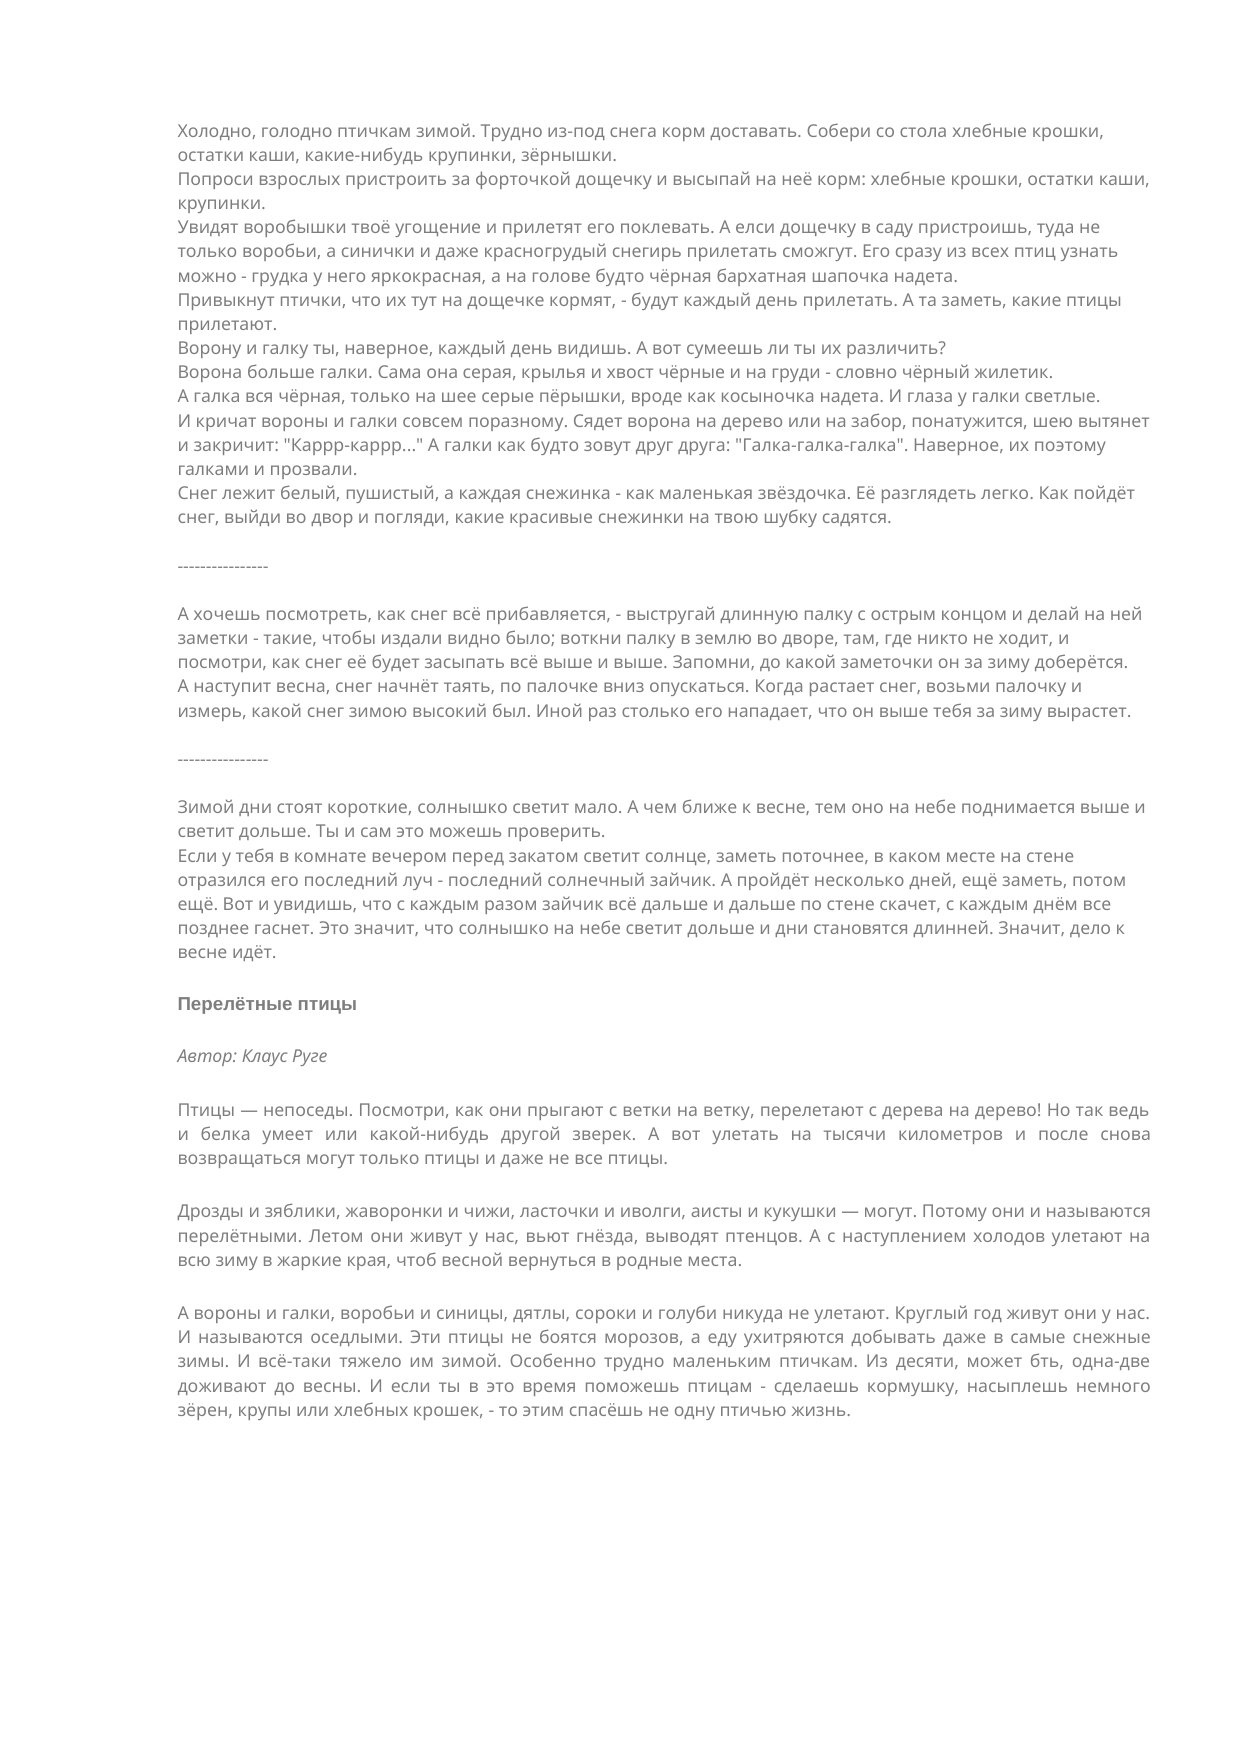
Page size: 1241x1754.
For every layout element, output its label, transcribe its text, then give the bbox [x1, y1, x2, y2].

text Перелётные птицы [177, 993, 1152, 1015]
text Холодно, голодно птичкам зимой. Трудно из-под снега корм доставать. Собери со стола хлебные крошки, остатки каши, какие-нибудь крупинки, зёрнышки. Попроси взрослых пристроить за форточкой дощечку и высыпай на неё корм: хлебные крошки, остатки каши, крупинки. Увидят воробышки твоё угощение и прилетят его поклевать. А елси дощечку в саду пристроишь, туда не только воробьи, а синички и даже красногрудый снегирь прилетать сможгут. Его сразу из всех птиц узнать можно - грудка у него яркокрасная, а на голове будто чёрная бархатная шапочка надета. Привыкнут птички, что их тут на дощечке кормят, - будут каждый день прилетать. А та заметь, какие птицы прилетают. Ворону и галку ты, наверное, каждый день видишь. А вот сумеешь ли ты их различить? Ворона больше галки. Сама она серая, крылья и хвост чёрные и на груди - словно чёрный жилетик. А галка вся чёрная, только на шее серые пёрышки, вроде как косыночка надета. И глаза у галки светлые. И кричат вороны и галки совсем поразному. Сядет ворона на дерево или на забор, понатужится, шею вытянет и закричит: "Каррр-каррр..." А галки как будто зовут друг друга: "Галка-галка-галка". Наверное, их поэтому галками и прозвали. Снег лежит белый, пушистый, а каждая снежинка - как маленькая звёздочка. Её разглядеть легко. Как пойдёт снег, выйди во двор и погляди, какие красивые снежинки на твою шубку садятся. ---------------- А хочешь посмотреть, как снег всё прибавляется, - выстругай длинную палку с острым концом и делай на ней заметки - такие, чтобы издали видно было; воткни палку в землю во дворе, там, где никто не ходит, и посмотри, как снег её будет засыпать всё выше и выше. Запомни, до какой заметочки он за зиму доберётся. А наступит весна, снег начнёт таять, по палочке вниз опускаться. Когда растает снег, возьми палочку и измерь, какой снег зимою высокий был. Иной раз столько его нападает, что он выше тебя за зиму вырастет. ---------------- Зимой дни стоят короткие, солнышко светит мало. А чем ближе к весне, тем оно на небе поднимается выше и светит дольше. Ты и сам это можешь проверить. Если у тебя в комнате вечером перед закатом светит солнце, заметь поточнее, в каком месте на стене отразился его последний луч - последний солнечный зайчик. А пройдёт несколько дней, ещё заметь, потом ещё. Вот и увидишь, что с каждым разом зайчик всё дальше и дальше по стене скачет, с каждым днём все позднее гаснет. Это значит, что солнышко на небе светит дольше и дни становятся длинней. Значит, дело к весне идёт. [177, 118, 1152, 964]
text Дрозды и зяблики, жаворонки и чижи, ласточки и иволги, аисты и кукушки — могут. Потому они и называются перелётными. Летом они живут у нас, вьют гнёзда, выводят птенцов. А с наступлением холодов улетают на всю зиму в жаркие края, чтоб весной вернуться в родные места. [177, 1199, 1152, 1271]
text А вороны и галки, воробьи и синицы, дятлы, сороки и голуби никуда не улетают. Круглый год живут они у нас. И называются оседлыми. Эти птицы не боятся морозов, а еду ухитряются добывать даже в самые снежные зимы. И всё-таки тяжело им зимой. Особенно трудно маленьким птичкам. Из десяти, может бть, одна-две доживают до весны. И если ты в это время поможешь птицам - сделаешь кормушку, насыплешь немного зёрен, крупы или хлебных крошек, - то этим спасёшь не одну птичью жизнь. [177, 1301, 1152, 1421]
text Птицы — непоседы. Посмотри, как они прыгают с ветки на ветку, перелетают с дерева на дерево! Но так ведь и белка умеет или какой-нибудь другой зверек. А вот улетать на тысячи километров и после снова возвращаться могут только птицы и даже не все птицы. [177, 1097, 1152, 1170]
text Автор: Клаус Руге [177, 1044, 1152, 1068]
